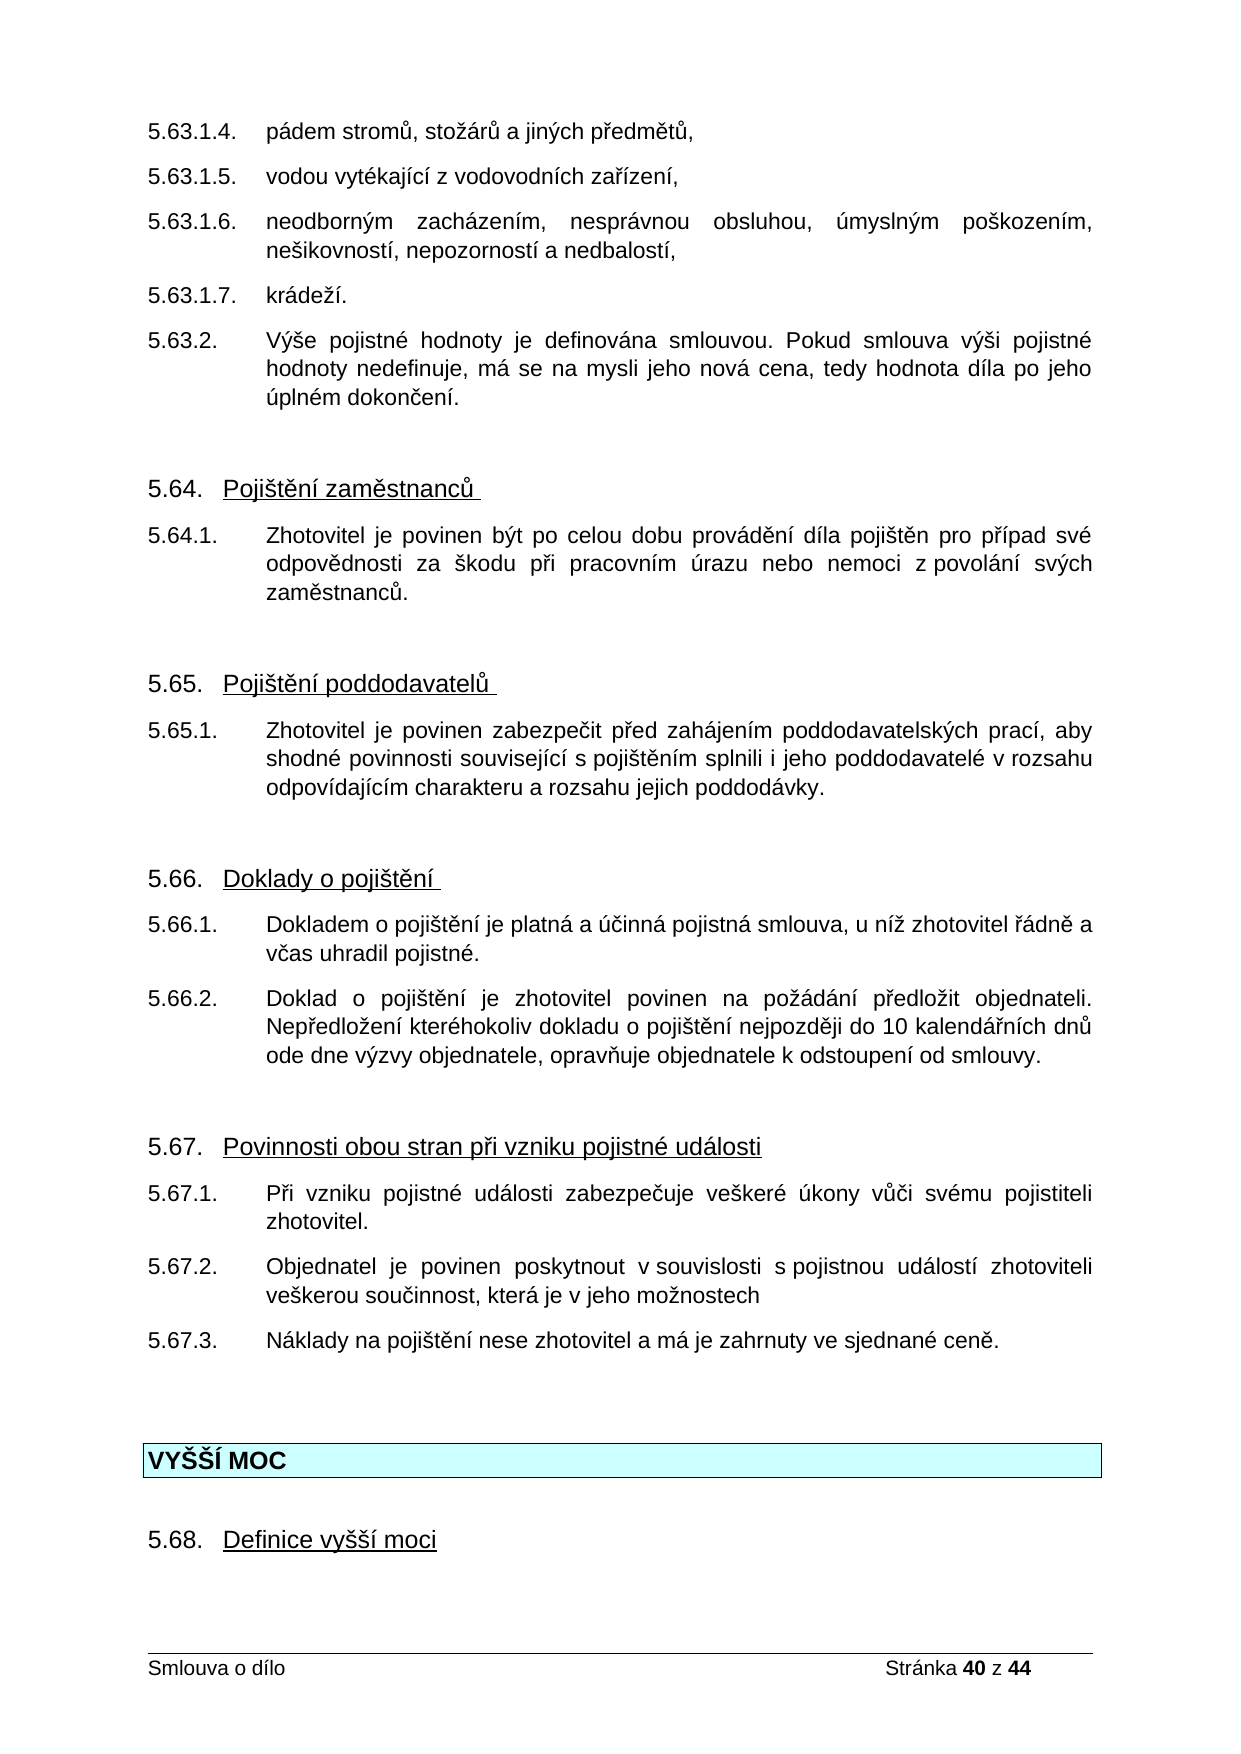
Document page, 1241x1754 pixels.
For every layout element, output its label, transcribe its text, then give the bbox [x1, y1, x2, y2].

list Definice vyšší moci [148, 1525, 1093, 1554]
list Doklady o pojištění [148, 864, 1093, 892]
list vodou vytékající z vodovodních zařízení, [148, 163, 1093, 189]
list Výše pojistné hodnoty je definována smlouvou. Pokud smlouva výši pojistné hodnoty nedefinuje, má se na mysli jeho nová cena, tedy hodnota díla po jeho úplném dokončení. [148, 327, 1093, 410]
list krádeží. [148, 282, 1093, 308]
list neodborným zacházením, nesprávnou obsluhou, úmyslným poškozením, nešikovností, nepozorností a nedbalostí, [148, 208, 1093, 263]
list Pojištění poddodavatelů [148, 669, 1093, 698]
list Pojištění zaměstnanců [148, 474, 1093, 503]
list Náklady na pojištění nese zhotovitel a má je zahrnuty ve sjednané ceně. [148, 1327, 1093, 1353]
list Doklad o pojištění je zhotovitel povinen na požádání předložit objednateli. Nepředložení kteréhokoliv dokladu o pojištění nejpozději do 10 kalendářních dnů ode dne výzvy objednatele, opravňuje objednatele k odstoupení od smlouvy. [148, 985, 1093, 1068]
list pádem stromů, stožárů a jiných předmětů, [148, 118, 1093, 144]
list Zhotovitel je povinen být po celou dobu provádění díla pojištěn pro případ své odpovědnosti za škodu při pracovním úrazu nebo nemoci z povolání svých zaměstnanců. [148, 522, 1093, 605]
list Objednatel je povinen poskytnout v souvislosti s pojistnou událostí zhotoviteli veškerou součinnost, která je v jeho možnostech [148, 1253, 1093, 1308]
text Vyšší moc [144, 1444, 1101, 1477]
list Dokladem o pojištění je platná a účinná pojistná smlouva, u níž zhotovitel řádně a včas uhradil pojistné. [148, 911, 1093, 966]
list Zhotovitel je povinen zabezpečit před zahájením poddodavatelských prací, aby shodné povinnosti související s pojištěním splnili i jeho poddodavatelé v rozsahu odpovídajícím charakteru a rozsahu jejich poddodávky. [148, 717, 1093, 800]
list Povinnosti obou stran při vzniku pojistné události [148, 1132, 1093, 1161]
list Při vzniku pojistné události zabezpečuje veškeré úkony vůči svému pojistiteli zhotovitel. [148, 1180, 1093, 1234]
